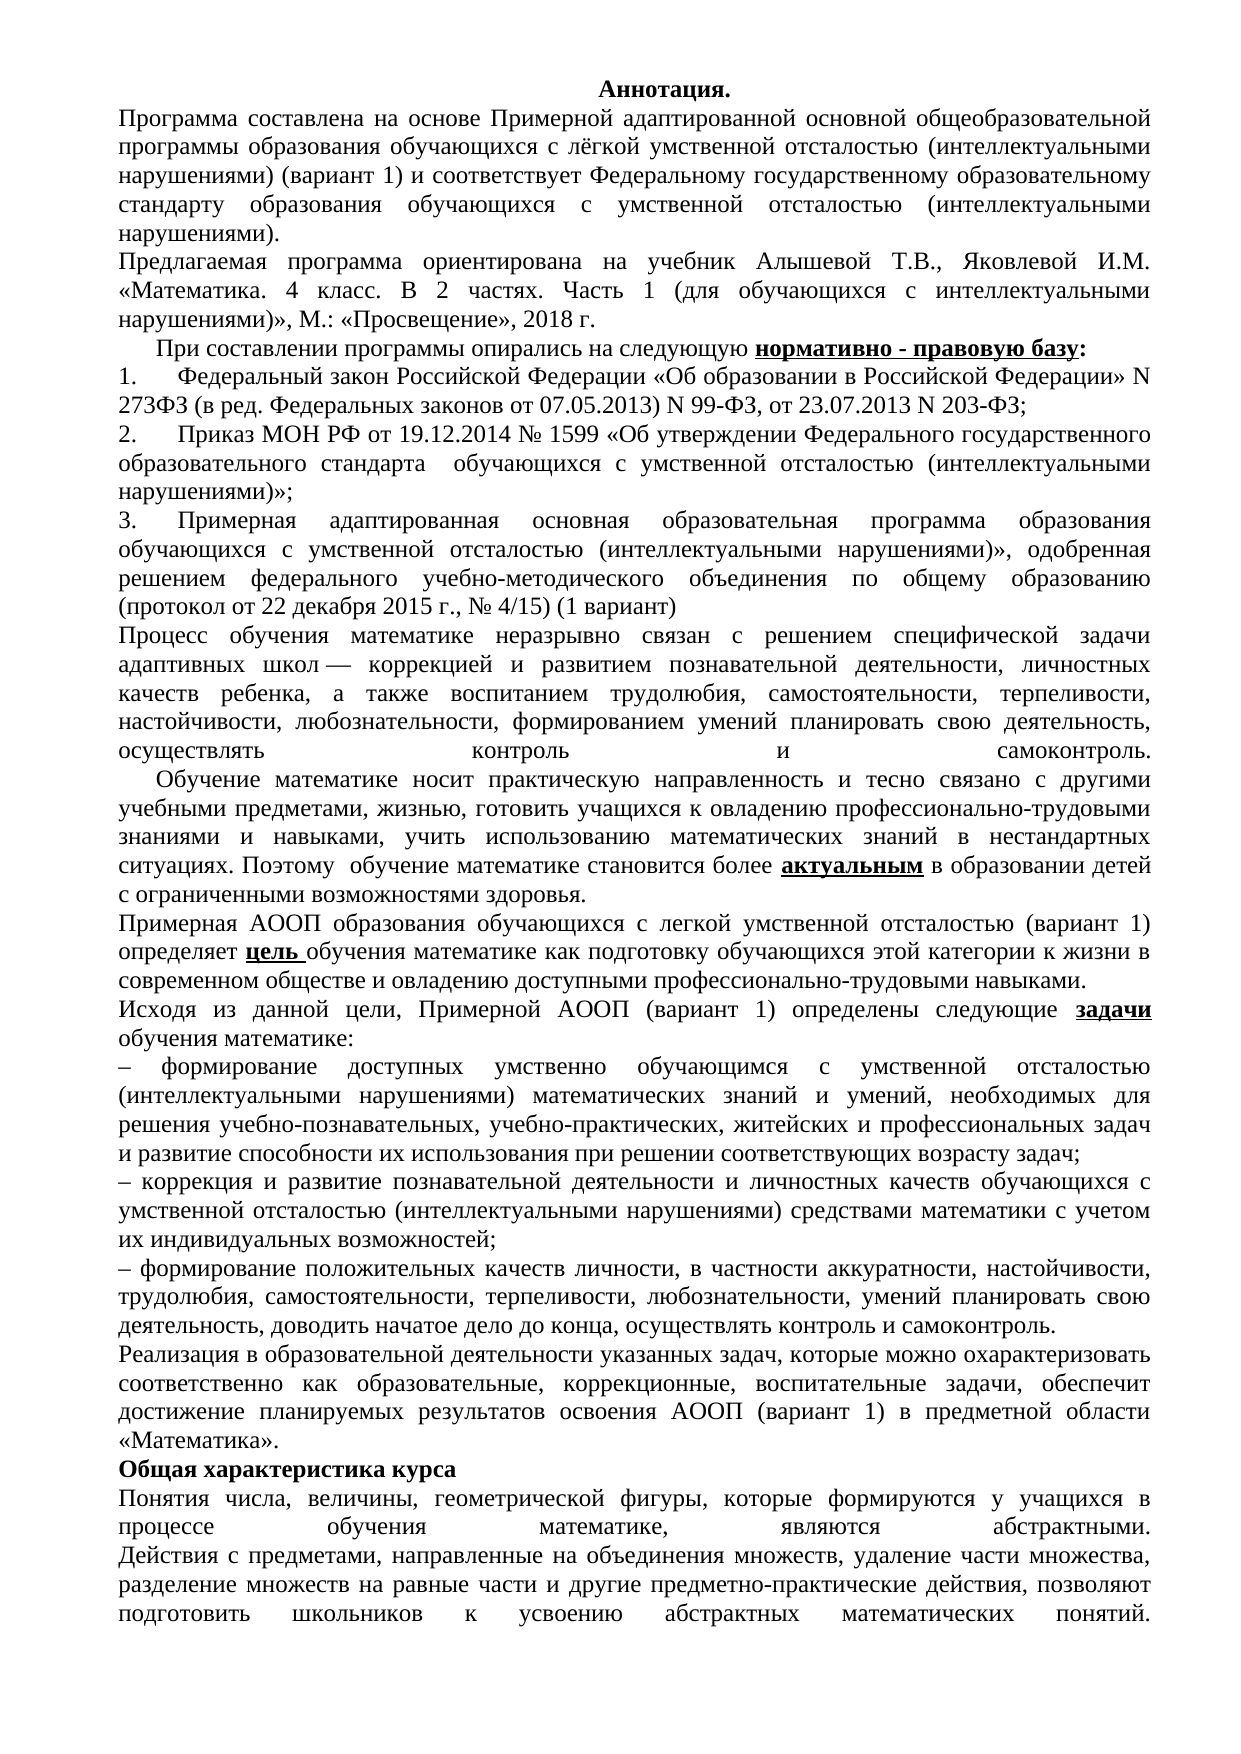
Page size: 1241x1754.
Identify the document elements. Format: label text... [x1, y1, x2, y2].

text Исходя из данной цели, Примерной АООП (вариант 1) определены следующие задачи обучения математике: [118, 994, 1152, 1051]
list Приказ МОН РФ от 19.12.2014 № 1599 «Об утверждении Федерального государственного образовательного стандарта обучающихся с умственной отсталостью (интеллектуальными нарушениями)»; [118, 419, 1152, 505]
text Процесс обучения математике неразрывно связан с решением специфической задачи адаптивных школ — коррекцией и развитием познавательной деятельности, личностных качеств ребенка, а также воспитанием трудолюбия, самостоятельности, терпеливости, настойчивости, любознательности, формированием умений планировать свою деятельность, осуществлять контроль и самоконтроль. Обучение математике носит практическую направленность и тесно связано с другими учебными предметами, жизнью, готовить учащихся к овладению профессионально-трудовыми знаниями и навыками, учить использованию математических знаний в нестандартных ситуациях. Поэтому обучение математике становится более актуальным в образовании детей с ограниченными возможностями здоровья. [118, 620, 1152, 908]
text Программа составлена на основе Примерной адаптированной основной общеобразовательной программы образования обучающихся с лёгкой умственной отсталостью (интеллектуальными нарушениями) (вариант 1) и соответствует Федеральному государственному образовательному стандарту образования обучающихся с умственной отсталостью (интеллектуальными нарушениями). [118, 103, 1152, 246]
text Предлагаемая программа ориентирована на учебник Алышевой Т.В., Яковлевой И.М. «Математика. 4 класс. В 2 частях. Часть 1 (для обучающихся с интеллектуальными нарушениями)», М.: «Просвещение», 2018 г. [118, 246, 1152, 333]
text Примерная АООП образования обучающихся с легкой умственной отсталостью (вариант 1) определяет цель обучения математике как подготовку обучающихся этой категории к жизни в современном обществе и овладению доступными профессионально-трудовыми навыками. [118, 908, 1152, 994]
text – коррекция и развитие познавательной деятельности и личностных качеств обучающихся с умственной отсталостью (интеллектуальными нарушениями) средствами математики с учетом их индивидуальных возможностей; [118, 1166, 1152, 1253]
text Реализация в образовательной деятельности указанных задач, которые можно охарактеризовать соответственно как образовательные, коррекционные, воспитательные задачи, обеспечит достижение планируемых результатов освоения АООП (вариант 1) в предметной области «Математика». [118, 1339, 1152, 1454]
text Аннотация. [177, 74, 1152, 103]
text – формирование доступных умственно обучающимся с умственной отсталостью (интеллектуальными нарушениями) математических знаний и умений, необходимых для решения учебно-познавательных, учебно-практических, житейских и профессиональных задач и развитие способности их использования при решении соответствующих возрасту задач; [118, 1051, 1152, 1166]
list Федеральный закон Российской Федерации «Об образовании в Российской Федерации» N 273ФЗ (в ред. Федеральных законов от 07.05.2013) N 99-ФЗ, от 23.07.2013 N 203-ФЗ; [118, 361, 1152, 419]
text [118, 1483, 1152, 1626]
text Общая характеристика курса [118, 1454, 1152, 1483]
list Примерная адаптированная основная образовательная программа образования обучающихся с умственной отсталостью (интеллектуальными нарушениями)», одобренная решением федерального учебно-методического объединения по общему образованию (протокол от 22 декабря 2015 г., № 4/15) (1 вариант) [118, 505, 1152, 620]
text – формирование положительных качеств личности, в частности аккуратности, настойчивости, трудолюбия, самостоятельности, терпеливости, любознательности, умений планировать свою деятельность, доводить начатое дело до конца, осуществлять контроль и самоконтроль. [118, 1253, 1152, 1339]
text При составлении программы опирались на следующую нормативно - правовую базу: [118, 333, 1152, 361]
